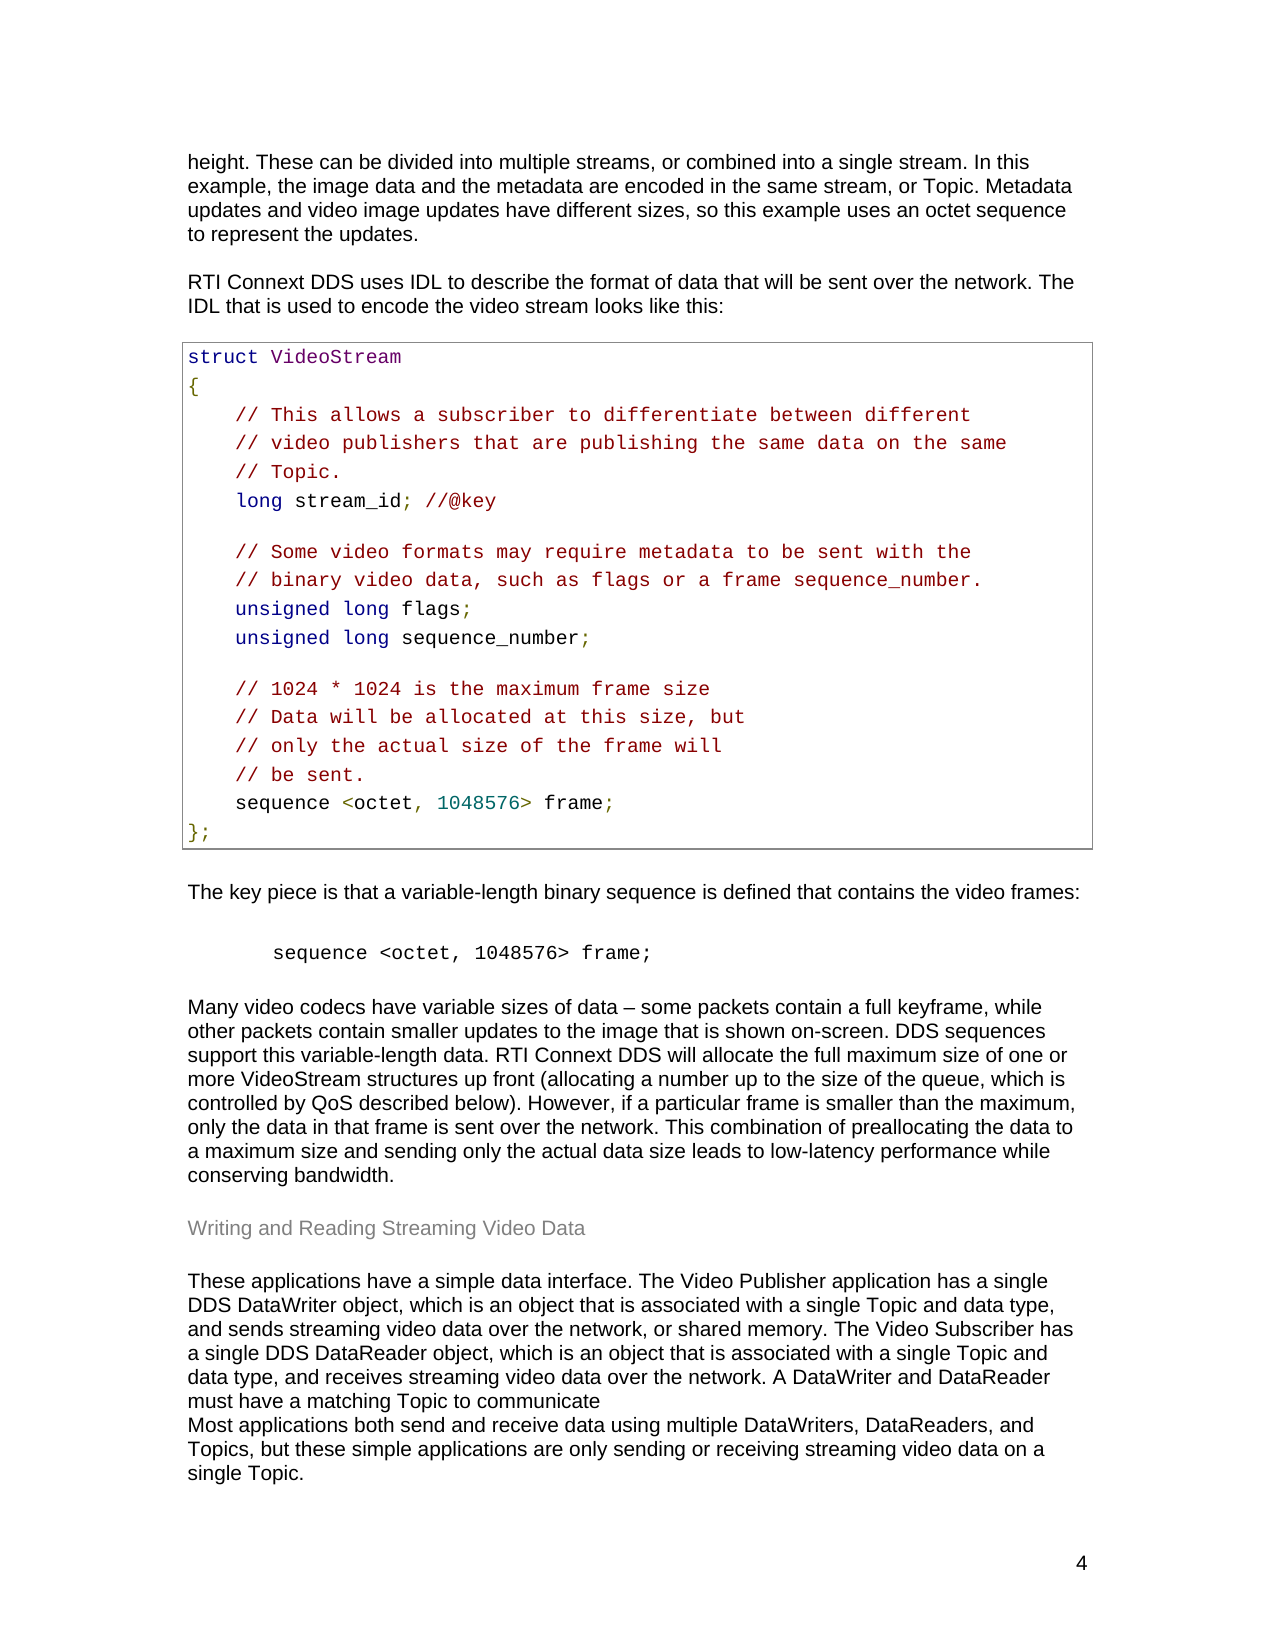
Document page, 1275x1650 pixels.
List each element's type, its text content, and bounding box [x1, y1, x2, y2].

text sequence <octet, 1048576> frame; [183, 787, 1092, 816]
text unsigned long flags; [183, 593, 1092, 621]
text RTI Connext DDS uses IDL to describe the format of data that will be sent over the network. The IDL that is used to encode the video stream looks like this: [187, 270, 1087, 318]
text sequence <octet, 1048576> frame; [187, 933, 1087, 966]
text // 1024 * 1024 is the maximum frame size [183, 651, 1092, 701]
subtitle Writing and Reading Streaming Video Data [187, 1216, 1087, 1240]
text Many video codecs have variable sizes of data – some packets contain a full keyframe, while other packets contain smaller updates to the image that is shown on-screen. DDS sequences support this variable-length data. RTI Connext DDS will allocate the full maximum size of one or more VideoStream structures up front (allocating a number up to the size of the queue, which is controlled by QoS described below). However, if a particular frame is smaller than the maximum, only the data in that frame is sent over the network. This combination of preallocating the data to a maximum size and sending only the actual data size leads to low-latency performance while conserving bandwidth. [187, 995, 1087, 1187]
text // only the actual size of the frame will [183, 730, 1092, 758]
text Most applications both send and receive data using multiple DataWriters, DataReaders, and Topics, but these simple applications are only sending or receiving streaming video data on a single Topic. [187, 1413, 1087, 1484]
text struct VideoStream [183, 343, 1092, 370]
text unsigned long sequence_number; [183, 622, 1092, 650]
text // video publishers that are publishing the same data on the same [183, 428, 1092, 456]
text }; [183, 816, 1092, 848]
text { [183, 370, 1092, 398]
text // Topic. [183, 456, 1092, 484]
text // This allows a subscriber to differentiate between different [183, 399, 1092, 427]
text long stream_id; //@key [183, 485, 1092, 513]
text // Some video formats may require metadata to be sent with the [183, 513, 1092, 564]
text // binary video data, such as flags or a frame sequence_number. [183, 564, 1092, 593]
text The key piece is that a variable-length binary sequence is defined that contains the video frames: [187, 880, 1087, 904]
text These applications have a simple data interface. The Video Publisher application has a single DDS DataWriter object, which is an object that is associated with a single Topic and data type, and sends streaming video data over the network, or shared memory. The Video Subscriber has a single DDS DataReader object, which is an object that is associated with a single Topic and data type, and receives streaming video data over the network. A DataWriter and DataReader must have a matching Topic to communicate [187, 1269, 1087, 1413]
text // Data will be allocated at this size, but [183, 702, 1092, 730]
text // be sent. [183, 759, 1092, 787]
